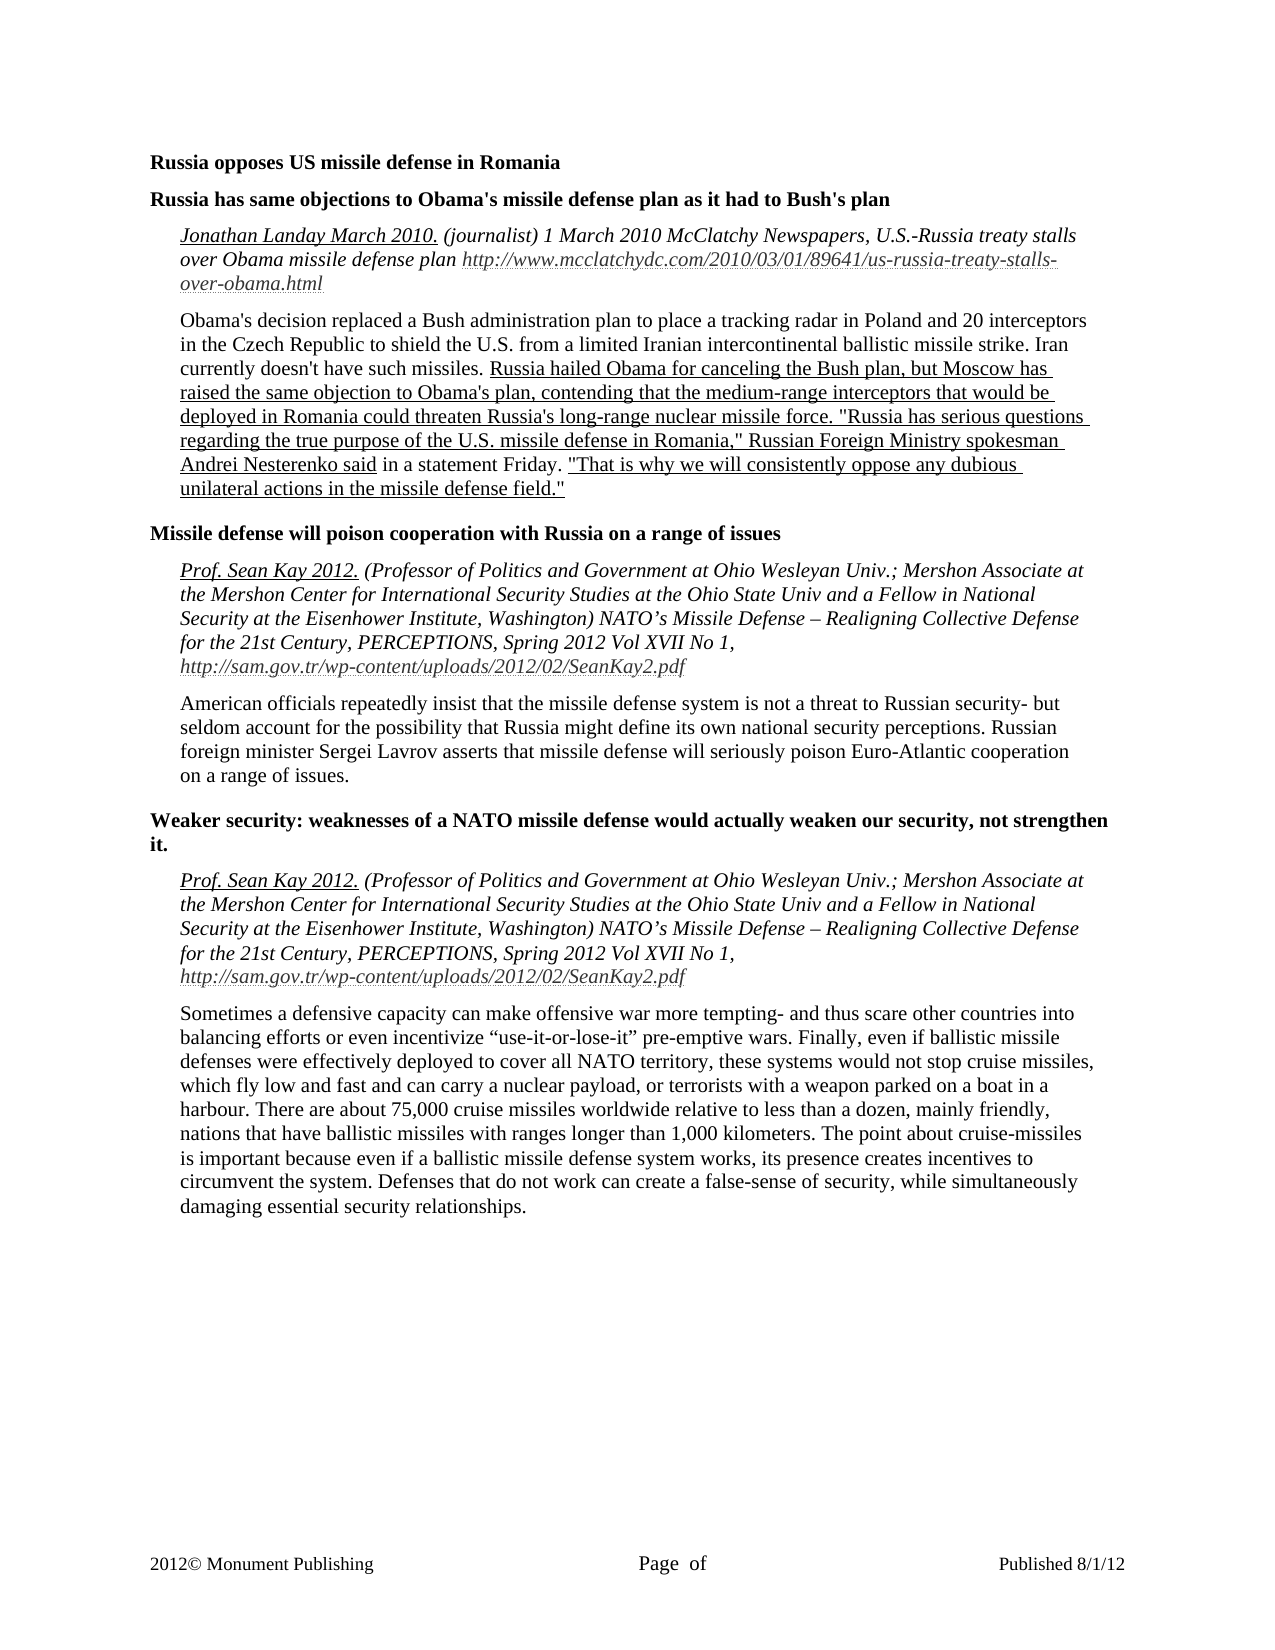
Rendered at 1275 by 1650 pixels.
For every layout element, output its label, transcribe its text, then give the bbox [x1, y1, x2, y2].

text Russia has same objections to Obama's missile defense plan as it had to Bush's plan [150, 187, 1125, 211]
text Sometimes a defensive capacity can make offensive war more tempting- and thus scare other countries into balancing efforts or even incentivize “use-it-or-lose-it” pre-emptive wars. Finally, even if ballistic missile defenses were effectively deployed to cover all NATO territory, these systems would not stop cruise missiles, which fly low and fast and can carry a nuclear payload, or terrorists with a weapon parked on a boat in a harbour. There are about 75,000 cruise missiles worldwide relative to less than a dozen, mainly friendly, nations that have ballistic missiles with ranges longer than 1,000 kilometers. The point about cruise-missiles is important because even if a ballistic missile defense system works, its presence creates incentives to circumvent the system. Defenses that do not work can create a false-sense of security, while simultaneously damaging essential security relationships. [180, 1001, 1095, 1218]
text Russia opposes US missile defense in Romania [150, 150, 1125, 174]
text American officials repeatedly insist that the missile defense system is not a threat to Russian security- but seldom account for the possibility that Russia might define its own national security perceptions. Russian foreign minister Sergei Lavrov asserts that missile defense will seriously poison Euro-Atlantic cooperation on a range of issues. [180, 691, 1095, 787]
text Prof. Sean Kay 2012. (Professor of Politics and Government at Ohio Wesleyan Univ.; Mershon Associate at the Mershon Center for International Security Studies at the Ohio State Univ and a Fellow in National Security at the Eisenhower Institute, Washington) NATO’s Missile Defense – Realigning Collective Defense for the 21st Century, PERCEPTIONS, Spring 2012 Vol XVII No 1, http://sam.gov.tr/wp-content/uploads/2012/02/SeanKay2.pdf [180, 868, 1095, 988]
text Missile defense will poison cooperation with Russia on a range of issues [150, 521, 1125, 545]
text Weaker security: weaknesses of a NATO missile defense would actually weaken our security, not strengthen it. [150, 808, 1125, 856]
text Jonathan Landay March 2010. (journalist) 1 March 2010 McClatchy Newspapers, U.S.-Russia treaty stalls over Obama missile defense plan http://www.mcclatchydc.com/2010/03/01/89641/us-russia-treaty-stalls-over-obama.html [180, 223, 1095, 295]
text Prof. Sean Kay 2012. (Professor of Politics and Government at Ohio Wesleyan Univ.; Mershon Associate at the Mershon Center for International Security Studies at the Ohio State Univ and a Fellow in National Security at the Eisenhower Institute, Washington) NATO’s Missile Defense – Realigning Collective Defense for the 21st Century, PERCEPTIONS, Spring 2012 Vol XVII No 1, http://sam.gov.tr/wp-content/uploads/2012/02/SeanKay2.pdf [180, 558, 1095, 678]
text Obama's decision replaced a Bush administration plan to place a tracking radar in Poland and 20 interceptors in the Czech Republic to shield the U.S. from a limited Iranian intercontinental ballistic missile strike. Iran currently doesn't have such missiles. Russia hailed Obama for canceling the Bush plan, but Moscow has raised the same objection to Obama's plan, contending that the medium-range interceptors that would be deployed in Romania could threaten Russia's long-range nuclear missile force. "Russia has serious questions regarding the true purpose of the U.S. missile defense in Romania," Russian Foreign Ministry spokesman Andrei Nesterenko said in a statement Friday. "That is why we will consistently oppose any dubious unilateral actions in the missile defense field." [180, 308, 1095, 500]
